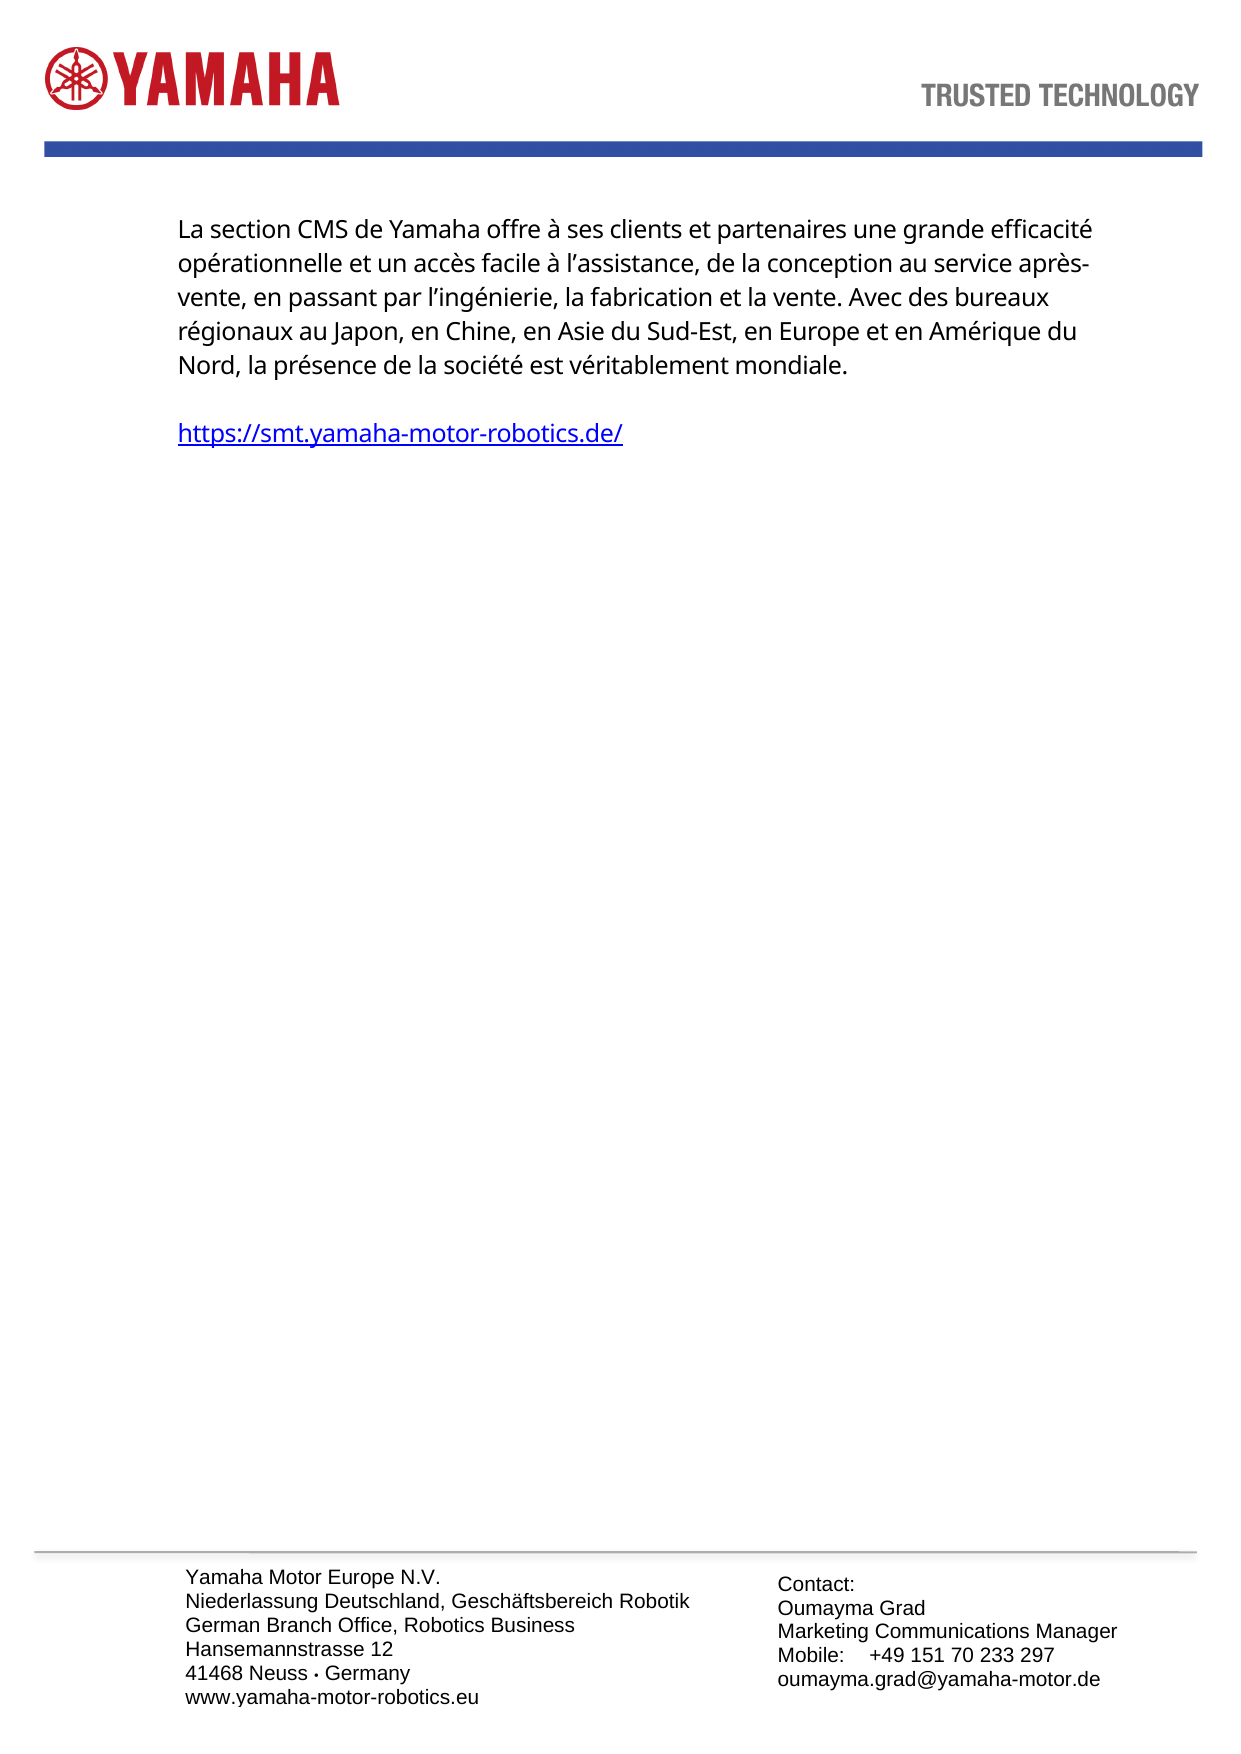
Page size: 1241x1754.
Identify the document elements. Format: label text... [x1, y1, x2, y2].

text https://smt.yamaha-motor-robotics.de/ [177, 416, 1122, 450]
picture [44, 47, 1203, 157]
text La section CMS de Yamaha offre à ses clients et partenaires une grande efficacité opérationnelle et un accès facile à l’assistance, de la conception au service après-vente, en passant par l’ingénierie, la fabrication et la vente. Avec des bureaux régionaux au Japon, en Chine, en Asie du Sud-Est, en Europe et en Amérique du Nord, la présence de la société est véritablement mondiale. [177, 211, 1122, 382]
